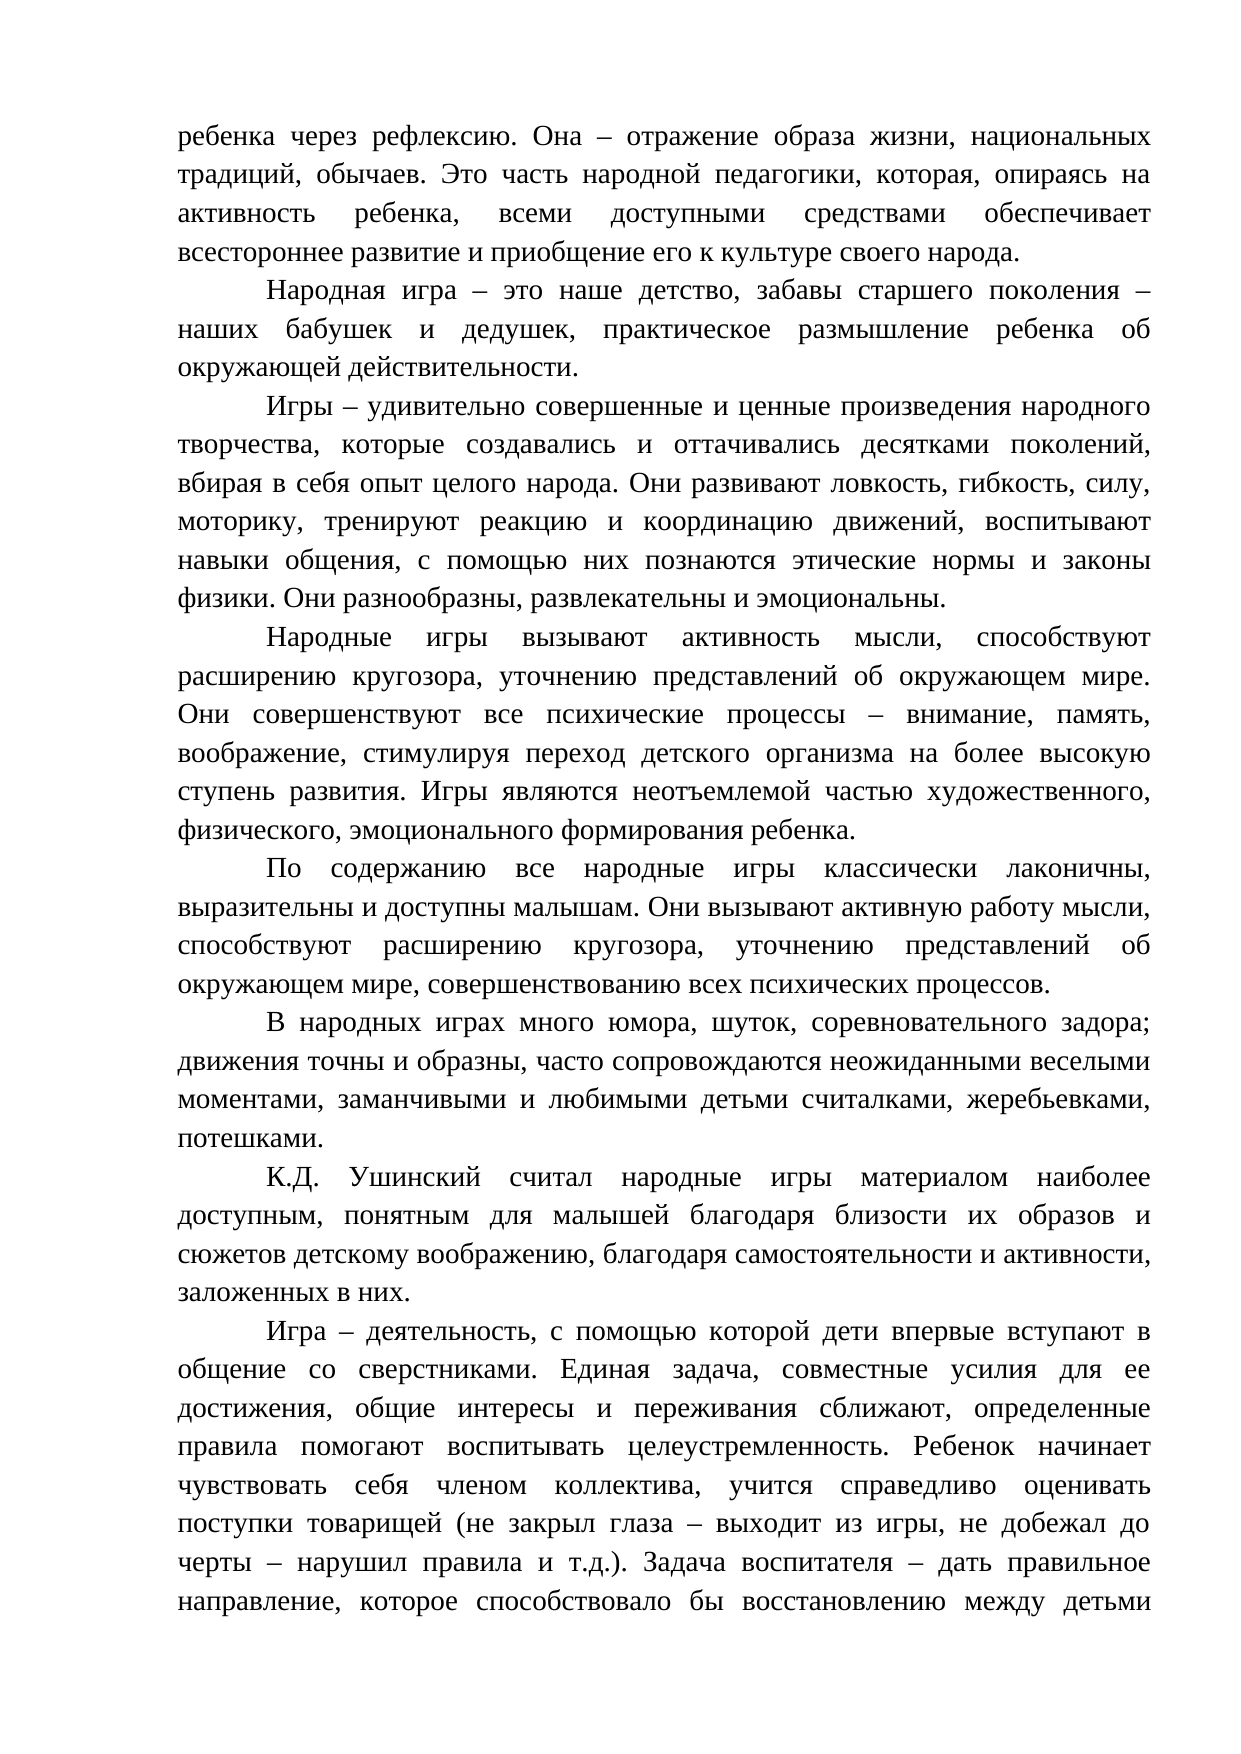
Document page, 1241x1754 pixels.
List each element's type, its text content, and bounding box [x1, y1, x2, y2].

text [177, 1313, 1152, 1616]
text Народные игры вызывают активность мысли, способствуют расширению кругозора, уточнению представлений об окружающем мире. Они совершенствуют все психические процессы – внимание, память, воображение, стимулируя переход детского организма на более высокую ступень развития. Игры являются неотъемлемой частью художественного, физического, эмоционального формирования ребенка. [177, 619, 1152, 845]
text В народных играх много юмора, шуток, соревновательного задора; движения точны и образны, часто сопровождаются неожиданными веселыми моментами, заманчивыми и любимыми детьми считалками, жеребьевками, потешками. [177, 1004, 1152, 1154]
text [177, 118, 1152, 267]
text Народная игра – это наше детство, забавы старшего поколения – наших бабушек и дедушек, практическое размышление ребенка об окружающей действительности. [177, 272, 1152, 383]
text По содержанию все народные игры классически лаконичны, выразительны и доступны малышам. Они вызывают активную работу мысли, способствуют расширению кругозора, уточнению представлений об окружающем мире, совершенствованию всех психических процессов. [177, 850, 1152, 999]
text К.Д. Ушинский считал народные игры материалом наиболее доступным, понятным для малышей благодаря близости их образов и сюжетов детскому воображению, благодаря самостоятельности и активности, заложенных в них. [177, 1159, 1152, 1308]
text Игры – удивительно совершенные и ценные произведения народного творчества, которые создавались и оттачивались десятками поколений, вбирая в себя опыт целого народа. Они развивают ловкость, гибкость, силу, моторику, тренируют реакцию и координацию движений, воспитывают навыки общения, с помощью них познаются этические нормы и законы физики. Они разнообразны, развлекательны и эмоциональны. [177, 388, 1152, 614]
